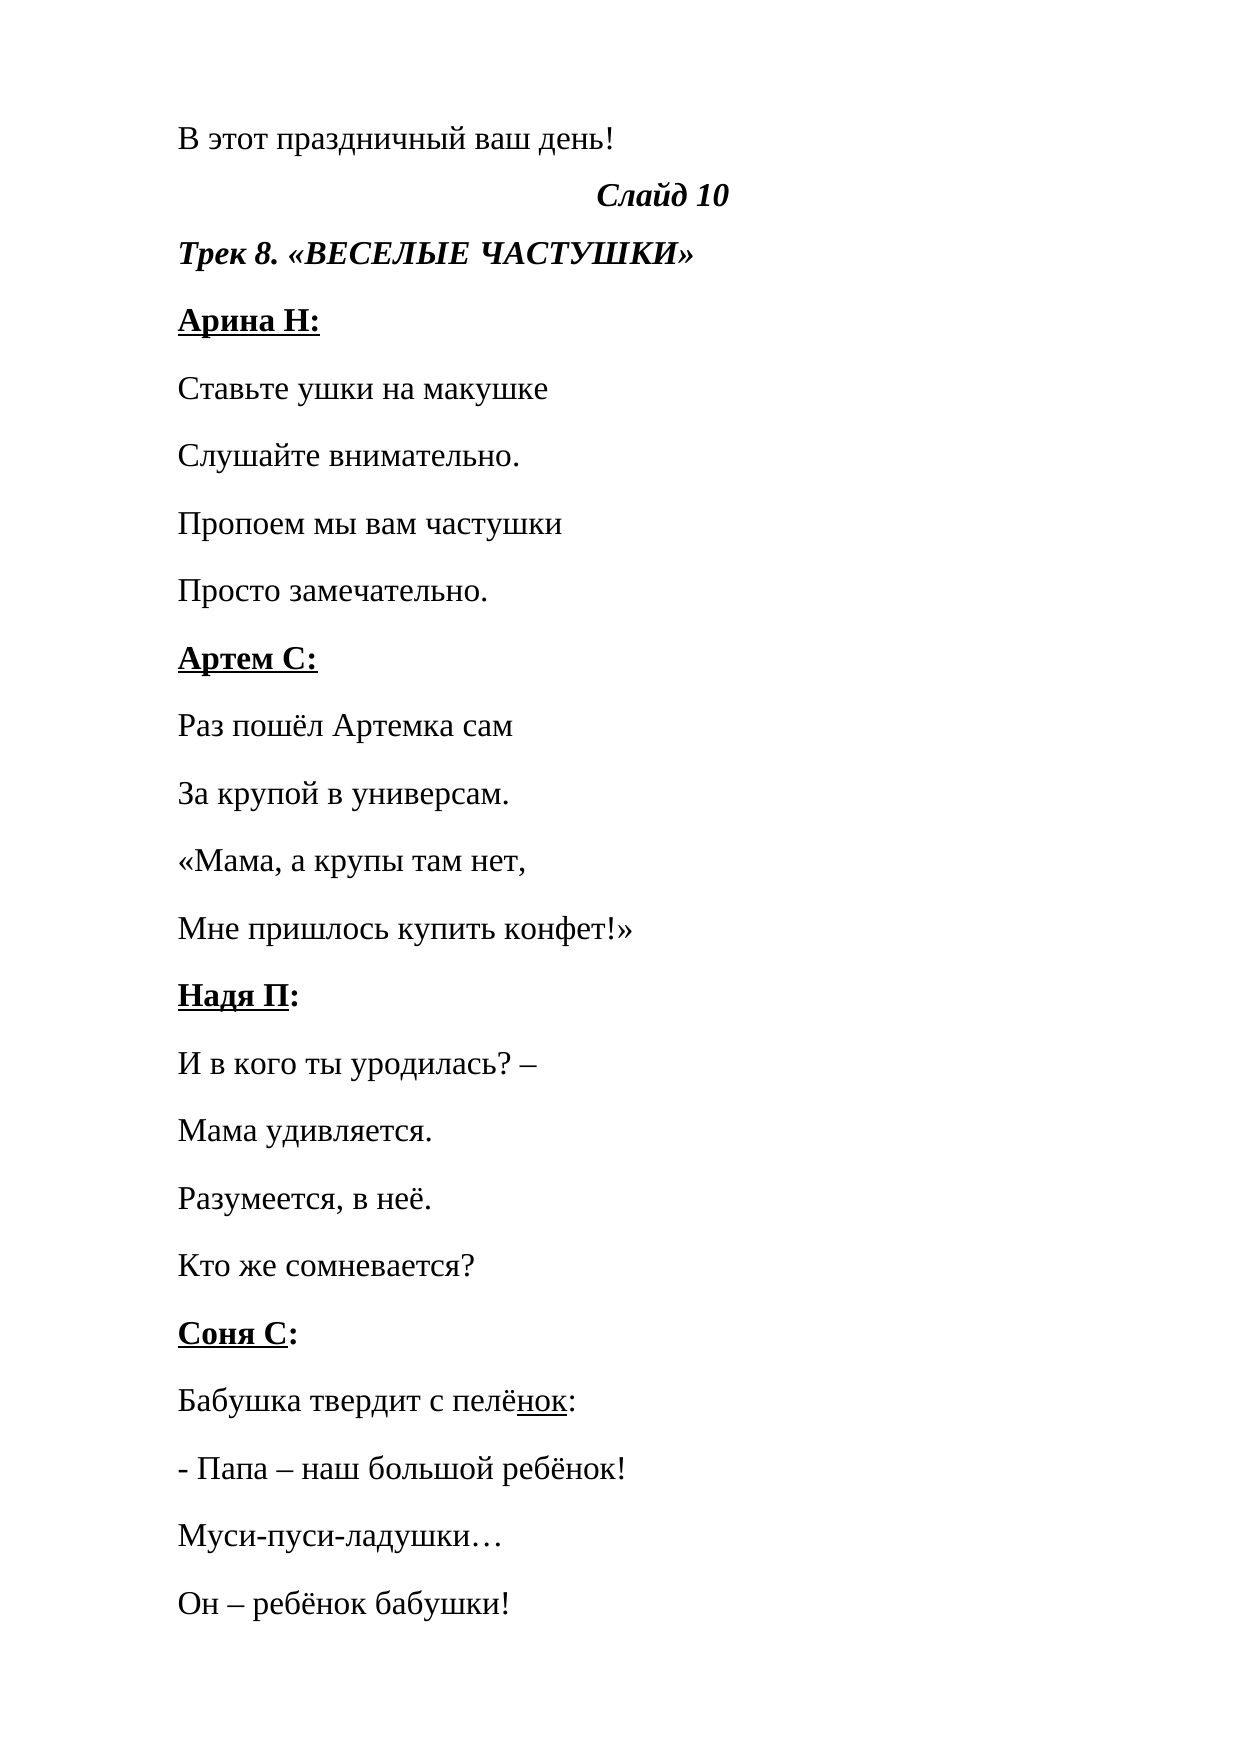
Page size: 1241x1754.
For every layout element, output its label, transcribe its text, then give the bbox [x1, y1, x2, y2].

text Надя П: [177, 976, 1152, 1014]
text - Папа – наш большой ребёнок! [177, 1448, 1152, 1486]
text Мне пришлось купить конфет!» [177, 908, 1152, 946]
text Трек 8. «ВЕСЕЛЫЕ ЧАСТУШКИ» [177, 233, 1152, 271]
text Муси-пуси-ладушки… [177, 1516, 1152, 1554]
text Пропоем мы вам частушки [177, 503, 1152, 541]
text Слушайте внимательно. [177, 436, 1152, 474]
text Он – ребёнок бабушки! [177, 1583, 1152, 1621]
text Просто замечательно. [177, 571, 1152, 609]
text Артем С: [177, 638, 1152, 676]
text Соня С: [177, 1313, 1152, 1351]
text Мама удивляется. [177, 1111, 1152, 1149]
text Бабушка твердит с пелёнок: [177, 1381, 1152, 1419]
text Раз пошёл Артемка сам [177, 706, 1152, 744]
text За крупой в универсам. [177, 773, 1152, 811]
text Слайд 10 [177, 176, 1152, 214]
text «Мама, а крупы там нет, [177, 841, 1152, 879]
text Кто же сомневается? [177, 1246, 1152, 1284]
text Разумеется, в неё. [177, 1178, 1152, 1216]
text И в кого ты уродилась? – [177, 1043, 1152, 1081]
text В этот праздничный ваш день! [177, 118, 1152, 156]
text Ставьте ушки на макушке [177, 368, 1152, 406]
text Арина Н: [177, 301, 1152, 339]
